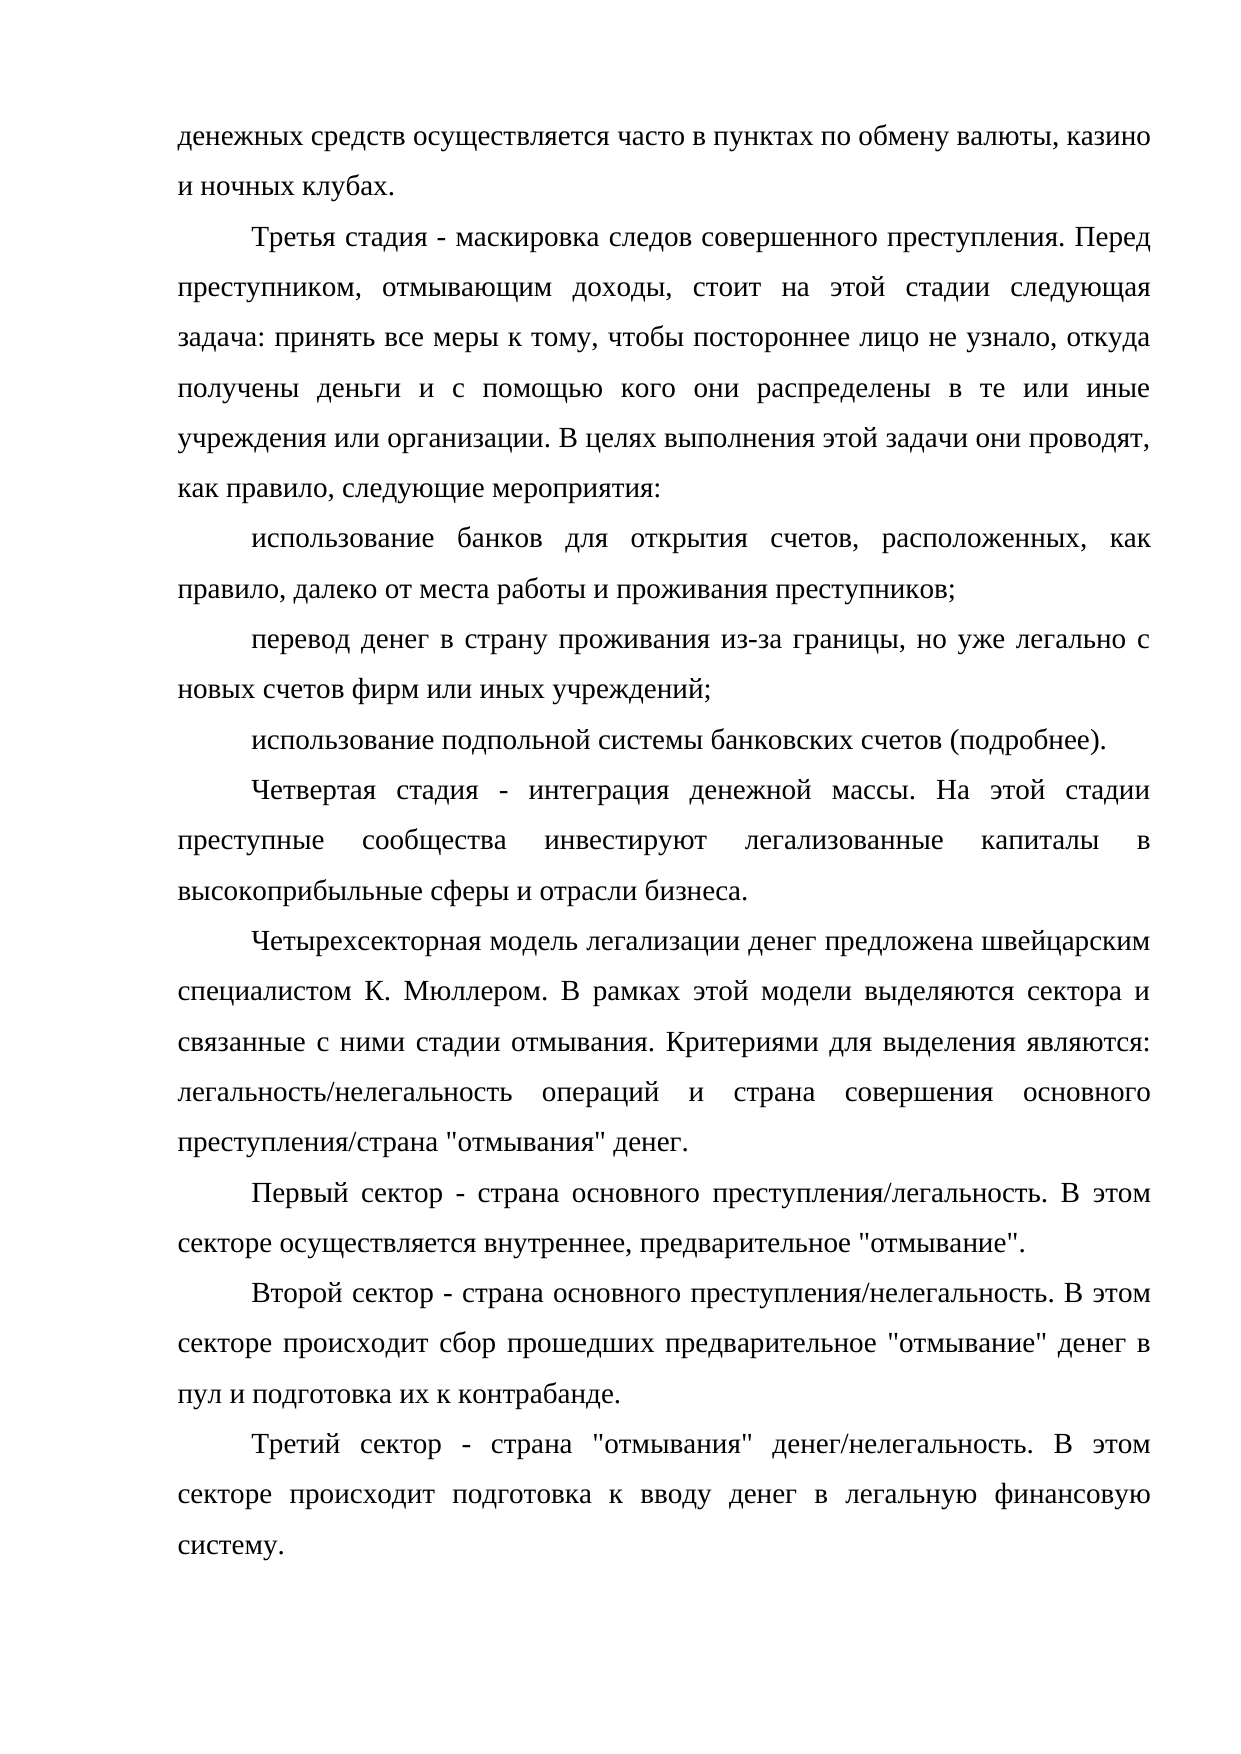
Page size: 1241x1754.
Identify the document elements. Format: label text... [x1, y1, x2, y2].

text использование подпольной системы банковских счетов (подробнее). [177, 722, 1152, 755]
text Четвертая стадия - интеграция денежной массы. На этой стадии преступные сообщества инвестируют легализованные капиталы в высокоприбыльные сферы и отрасли бизнеса. [177, 772, 1152, 906]
text использование банков для открытия счетов, расположенных, как правило, далеко от места работы и проживания преступников; [177, 521, 1152, 604]
text Третий сектор - страна "отмывания" денег/нелегальность. В этом секторе происходит подготовка к вводу денег в легальную финансовую систему. [177, 1426, 1152, 1560]
text Второй сектор - страна основного преступления/нелегальность. В этом секторе происходит сбор прошедших предварительное "отмывание" денег в пул и подготовка их к контрабанде. [177, 1275, 1152, 1409]
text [177, 118, 1152, 202]
text Четырехсекторная модель легализации денег предложена швейцарским специалистом К. Мюллером. В рамках этой модели выделяются сектора и связанные с ними стадии отмывания. Критериями для выделения являются: легальность/нелегальность операций и страна совершения основного преступления/страна "отмывания" денег. [177, 923, 1152, 1158]
text перевод денег в страну проживания из-за границы, но уже легально с новых счетов фирм или иных учреждений; [177, 621, 1152, 705]
text Третья стадия - маскировка следов совершенного преступления. Перед преступником, отмывающим доходы, стоит на этой стадии следующая задача: принять все меры к тому, чтобы постороннее лицо не узнало, откуда получены деньги и с помощью кого они распределены в те или иные учреждения или организации. В целях выполнения этой задачи они проводят, как правило, следующие мероприятия: [177, 219, 1152, 504]
text Первый сектор - страна основного преступления/легальность. В этом секторе осуществляется внутреннее, предварительное "отмывание". [177, 1175, 1152, 1258]
